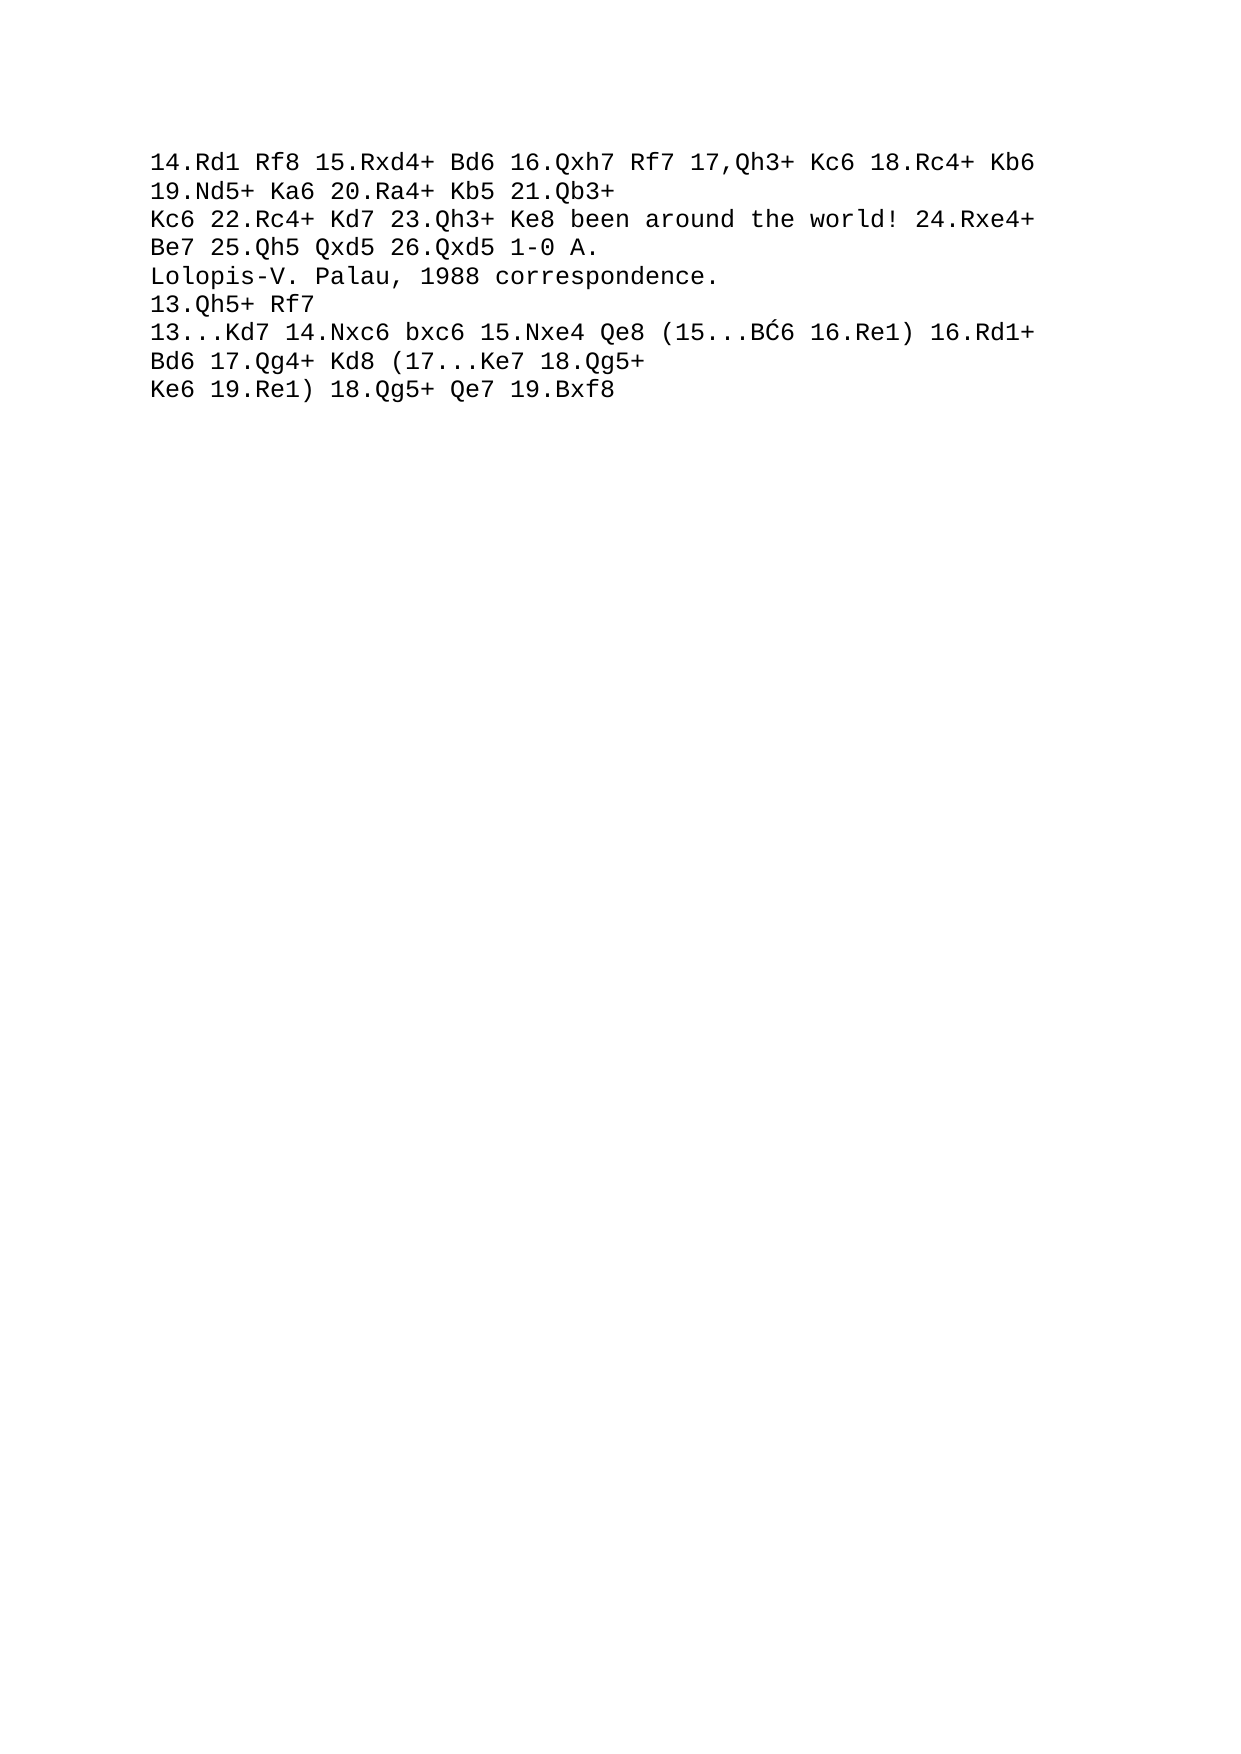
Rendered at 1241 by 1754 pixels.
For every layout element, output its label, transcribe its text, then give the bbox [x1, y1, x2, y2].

text 13.Qh5+ Rf7 [150, 292, 1090, 320]
text 13...Kd7 14.Nxc6 bxc6 15.Nxe4 Qe8 (15...BĆ6 16.Re1) 16.Rd1+ Bd6 17.Qg4+ Kd8 (17...Ke7 18.Qg5+ [150, 320, 1090, 377]
text 14.Rd1 Rf8 15.Rxd4+ Bd6 16.Qxh7 Rf7 17,Qh3+ Kc6 18.Rc4+ Kb6 19.Nd5+ Ka6 20.Ra4+ Kb5 21.Qb3+ Kc6 22.Rc4+ Kd7 23.Qh3+ Ke8 been around the world! 24.Rxe4+ Be7 25.Qh5 Qxd5 26.Qxd5 1-0 A. Lolopis-V. Palau, 1988 correspondence. [150, 150, 1090, 292]
text Ke6 19.Re1) 18.Qg5+ Qe7 19.Bxf8 [150, 377, 1090, 405]
